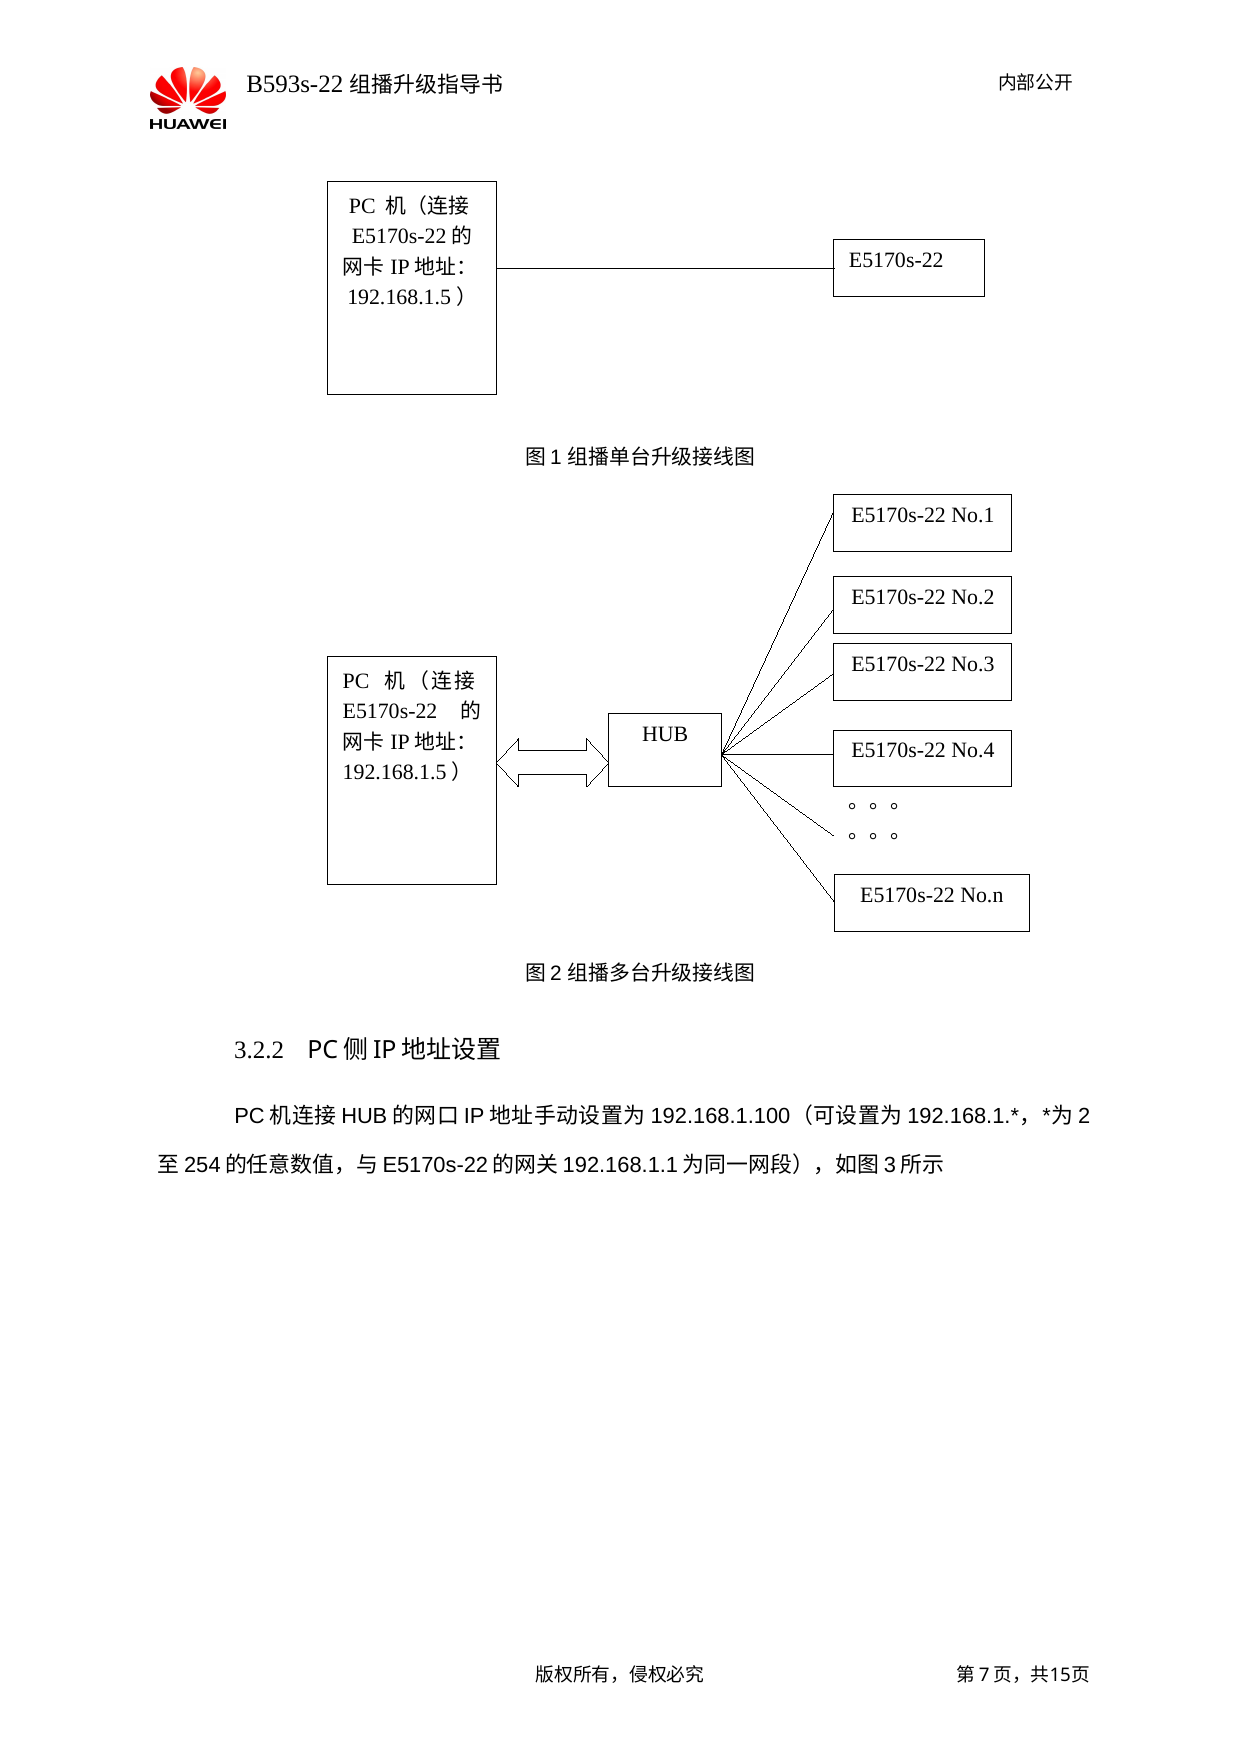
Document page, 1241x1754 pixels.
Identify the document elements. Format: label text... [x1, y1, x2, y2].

list 图2 组播多台升级接线图 [171, 955, 1090, 987]
picture [150, 67, 226, 129]
text PC侧IP地址设置 [234, 1015, 1090, 1080]
text PC机连接HUB的网口IP地址手动设置为192.168.1.100（可设置为192.168.1.*，*为2至254的任意数值，与E5170s-22的网关192.168.1.1为同一网段），如图3所示 [158, 1098, 1090, 1179]
list 图1 组播单台升级接线图 [171, 439, 1090, 472]
